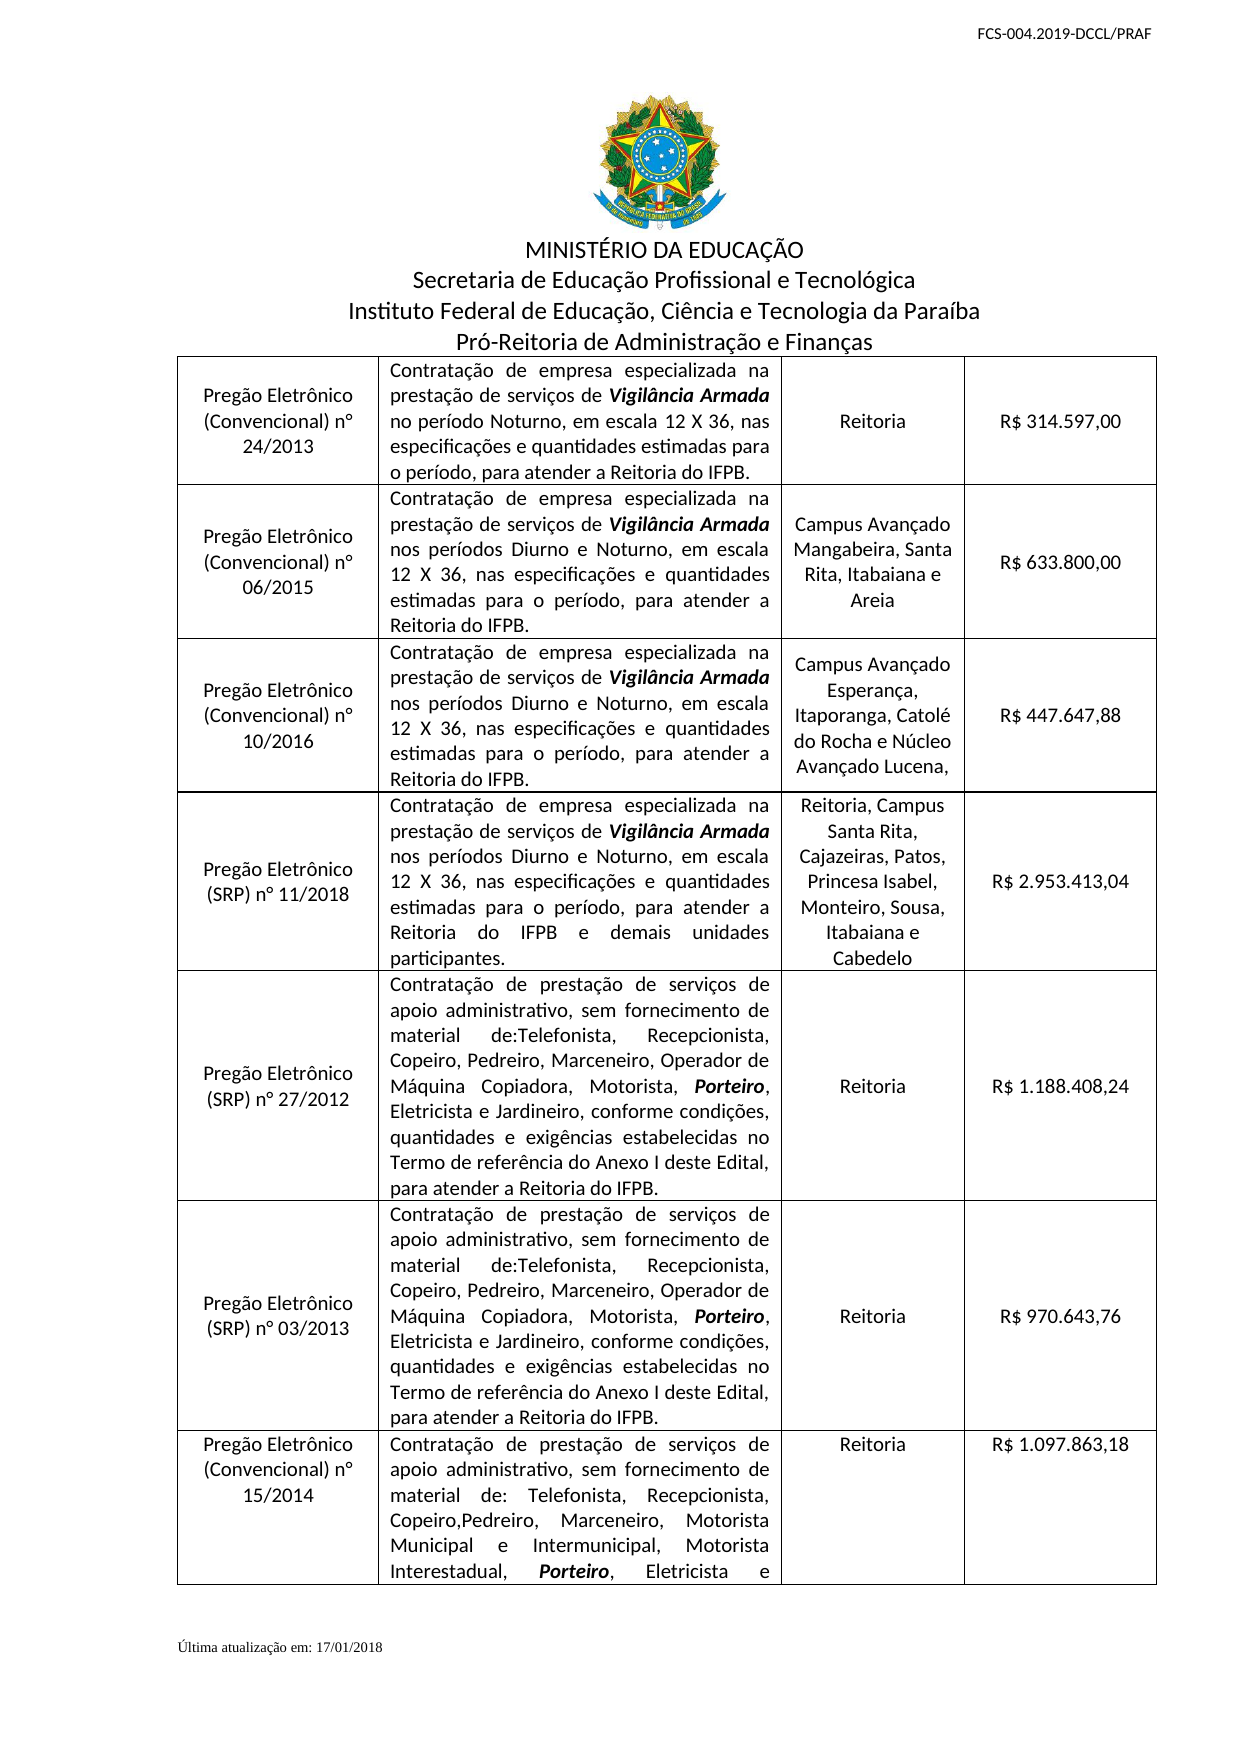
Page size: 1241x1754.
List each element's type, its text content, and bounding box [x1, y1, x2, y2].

table_cell Pregão Eletrônico (SRP) n° 27/2012 [178, 971, 378, 1200]
table_cell Contratação de prestação de serviços de apoio administrativo, sem fornecimento de material de:Telefonista, Recepcionista, Copeiro, Pedreiro, Marceneiro, Operador de Máquina Copiadora, Motorista, Porteiro, Eletricista e Jardineiro, conforme condições, quantidades e exigências estabelecidas no Termo de referência do Anexo I deste Edital, para atender a Reitoria do IFPB. [379, 1201, 781, 1430]
table_cell R$ 447.647,88 [965, 639, 1156, 791]
table_cell R$ 314.597,00 [965, 357, 1156, 484]
table_cell Reitoria, Campus Santa Rita, Cajazeiras, Patos, Princesa Isabel, Monteiro, Sousa, Itabaiana e Cabedelo [782, 793, 964, 970]
table_cell Contratação de prestação de serviços de apoio administrativo, sem fornecimento de material de:Telefonista, Recepcionista, Copeiro, Pedreiro, Marceneiro, Operador de Máquina Copiadora, Motorista, Porteiro, Eletricista e Jardineiro, conforme condições, quantidades e exigências estabelecidas no Termo de referência do Anexo I deste Edital, para atender a Reitoria do IFPB. [379, 971, 781, 1200]
table_cell R$ 2.953.413,04 [965, 793, 1156, 970]
table_cell Pregão Eletrônico (SRP) n° 11/2018 [178, 793, 378, 970]
table_cell Pregão Eletrônico (Convencional) n° 24/2013 [178, 357, 378, 484]
picture [588, 92, 731, 233]
table_cell R$ 1.097.863,18 [965, 1431, 1156, 1583]
table_cell Pregão Eletrônico (Convencional) n° 06/2015 [178, 485, 378, 638]
table_cell Contratação de empresa especializada na prestação de serviços de Vigilância Armada no período Noturno, em escala 12 X 36, nas especificações e quantidades estimadas para o período, para atender a Reitoria do IFPB. [379, 357, 781, 484]
table_cell Reitoria [782, 1201, 964, 1430]
table_cell R$ 970.643,76 [965, 1201, 1156, 1430]
table_cell R$ 633.800,00 [965, 485, 1156, 638]
table_cell Reitoria [782, 1431, 964, 1583]
table_cell Contratação de empresa especializada na prestação de serviços de Vigilância Armada nos períodos Diurno e Noturno, em escala 12 X 36, nas especificações e quantidades estimadas para o período, para atender a Reitoria do IFPB. [379, 485, 781, 638]
table_cell Reitoria [782, 971, 964, 1200]
table_cell Contratação de empresa especializada na prestação de serviços de Vigilância Armada nos períodos Diurno e Noturno, em escala 12 X 36, nas especificações e quantidades estimadas para o período, para atender a Reitoria do IFPB e demais unidades participantes. [379, 793, 781, 970]
table_cell R$ 1.188.408,24 [965, 971, 1156, 1200]
table_cell Contratação de empresa especializada na prestação de serviços de Vigilância Armada nos períodos Diurno e Noturno, em escala 12 X 36, nas especificações e quantidades estimadas para o período, para atender a Reitoria do IFPB. [379, 639, 781, 791]
table_cell Pregão Eletrônico (Convencional) n° 15/2014 [178, 1431, 378, 1583]
table_cell Campus Avançado Esperança, Itaporanga, Catolé do Rocha e Núcleo Avançado Lucena, [782, 639, 964, 791]
table_cell Pregão Eletrônico (SRP) n° 03/2013 [178, 1201, 378, 1430]
table_cell Campus Avançado Mangabeira, Santa Rita, Itabaiana e Areia [782, 485, 964, 638]
table_cell Pregão Eletrônico (Convencional) n° 10/2016 [178, 639, 378, 791]
table_cell Reitoria [782, 357, 964, 484]
